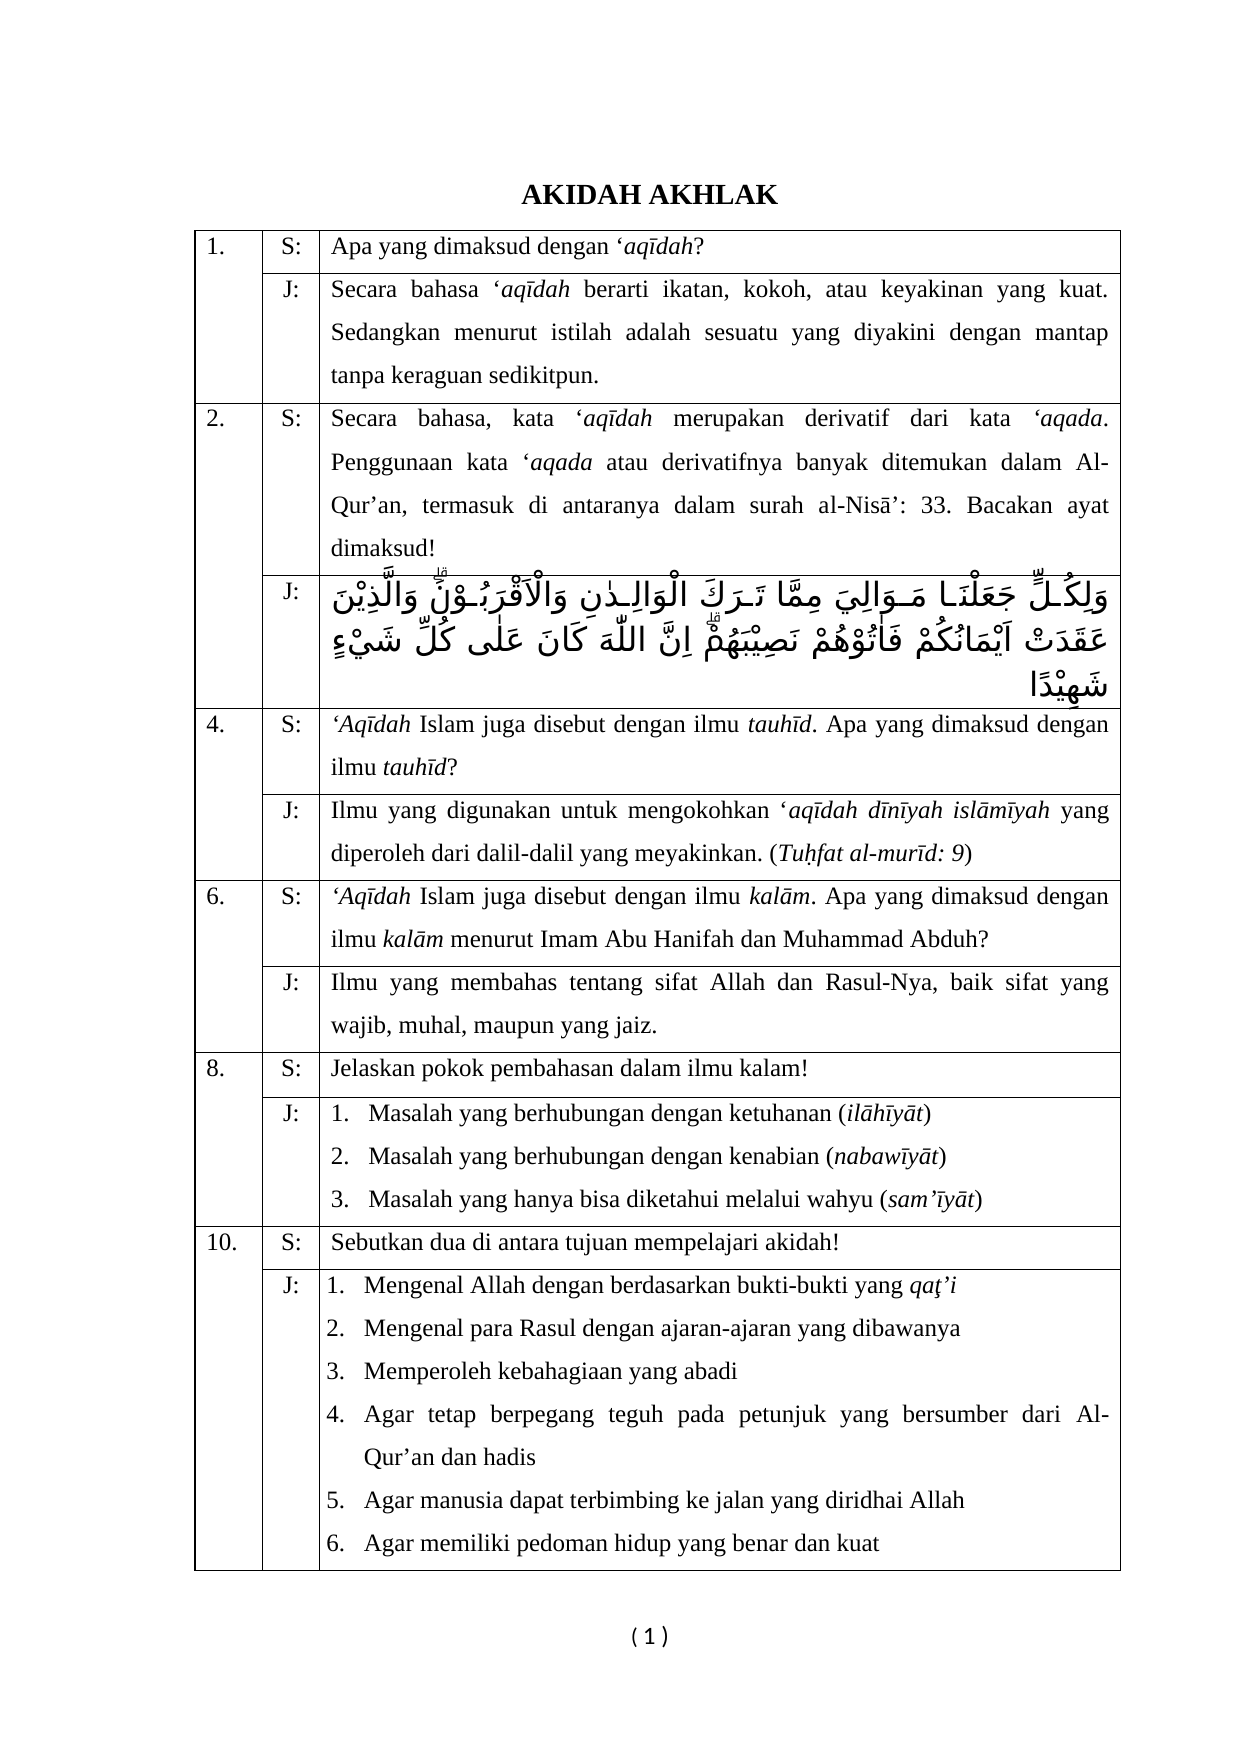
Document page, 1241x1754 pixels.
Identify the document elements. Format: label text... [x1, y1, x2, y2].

table_cell [196, 1053, 262, 1226]
table_header Apa yang dimaksud dengan ‘aqīdah? [320, 231, 1120, 273]
table_cell [196, 404, 262, 708]
table_header S: [263, 231, 319, 273]
table_cell S: [263, 404, 319, 575]
text AKIDAH AKHLAK [195, 177, 1104, 211]
table_cell Ilmu yang digunakan untuk mengokohkan ‘aqīdah dīnīyah islāmīyah yang diperoleh dari dalil-dalil yang meyakinkan. (Tuḥfat al-murīd: 9) [320, 795, 1120, 880]
table_cell J: [263, 576, 319, 708]
table_header [196, 231, 262, 402]
table_cell [196, 709, 262, 880]
table_cell ‘Aqīdah Islam juga disebut dengan ilmu kalām. Apa yang dimaksud dengan ilmu kalām menurut Imam Abu Hanifah dan Muhammad Abduh? [320, 881, 1120, 966]
table_cell [196, 1227, 262, 1570]
table_cell Masalah yang berhubungan dengan ketuhanan (ilāhīyāt) Masalah yang berhubungan dengan kenabian (nabawīyāt) Masalah yang hanya bisa diketahui melalui wahyu (sam’īyāt) [320, 1098, 1120, 1226]
table_cell J: [263, 274, 319, 402]
table_cell S: [263, 881, 319, 966]
table_cell J: [263, 795, 319, 880]
table_cell J: [263, 967, 319, 1052]
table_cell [320, 1270, 1120, 1570]
table_cell Sebutkan dua di antara tujuan mempelajari akidah! [320, 1227, 1120, 1269]
table_cell Ilmu yang membahas tentang sifat Allah dan Rasul-Nya, baik sifat yang wajib, muhal, maupun yang jaiz. [320, 967, 1120, 1052]
table_cell S: [263, 1227, 319, 1269]
table_cell Jelaskan pokok pembahasan dalam ilmu kalam! [320, 1053, 1120, 1097]
table_cell S: [263, 709, 319, 794]
table_cell [196, 881, 262, 1052]
table_cell Secara bahasa ‘aqīdah berarti ikatan, kokoh, atau keyakinan yang kuat. Sedangkan menurut istilah adalah sesuatu yang diyakini dengan mantap tanpa keraguan sedikitpun. [320, 274, 1120, 402]
table_cell ‘Aqīdah Islam juga disebut dengan ilmu tauhīd. Apa yang dimaksud dengan ilmu tauhīd? [320, 709, 1120, 794]
table_cell Secara bahasa, kata ‘aqīdah merupakan derivatif dari kata ‘aqada. Penggunaan kata ‘aqada atau derivatifnya banyak ditemukan dalam Al-Qur’an, termasuk di antaranya dalam surah al-Nisā’: 33. Bacakan ayat dimaksud! [320, 404, 1120, 575]
table_cell J: [263, 1098, 319, 1226]
table_cell S: [263, 1053, 319, 1097]
table_cell J: [263, 1270, 319, 1570]
table_cell وَلِكُلٍّ جَعَلْنَا مَوَالِيَ مِمَّا تَرَكَ الْوَالِدٰنِ وَالْاَقْرَبُوْنَۗ وَالَّذِيْنَ عَقَدَتْ اَيْمَانُكُمْ فَاٰتُوْهُمْ نَصِيْبَهُمْۗ اِنَّ اللّٰهَ كَانَ عَلٰى كُلِّ شَيْءٍ شَهِيْدًا [320, 576, 1120, 708]
